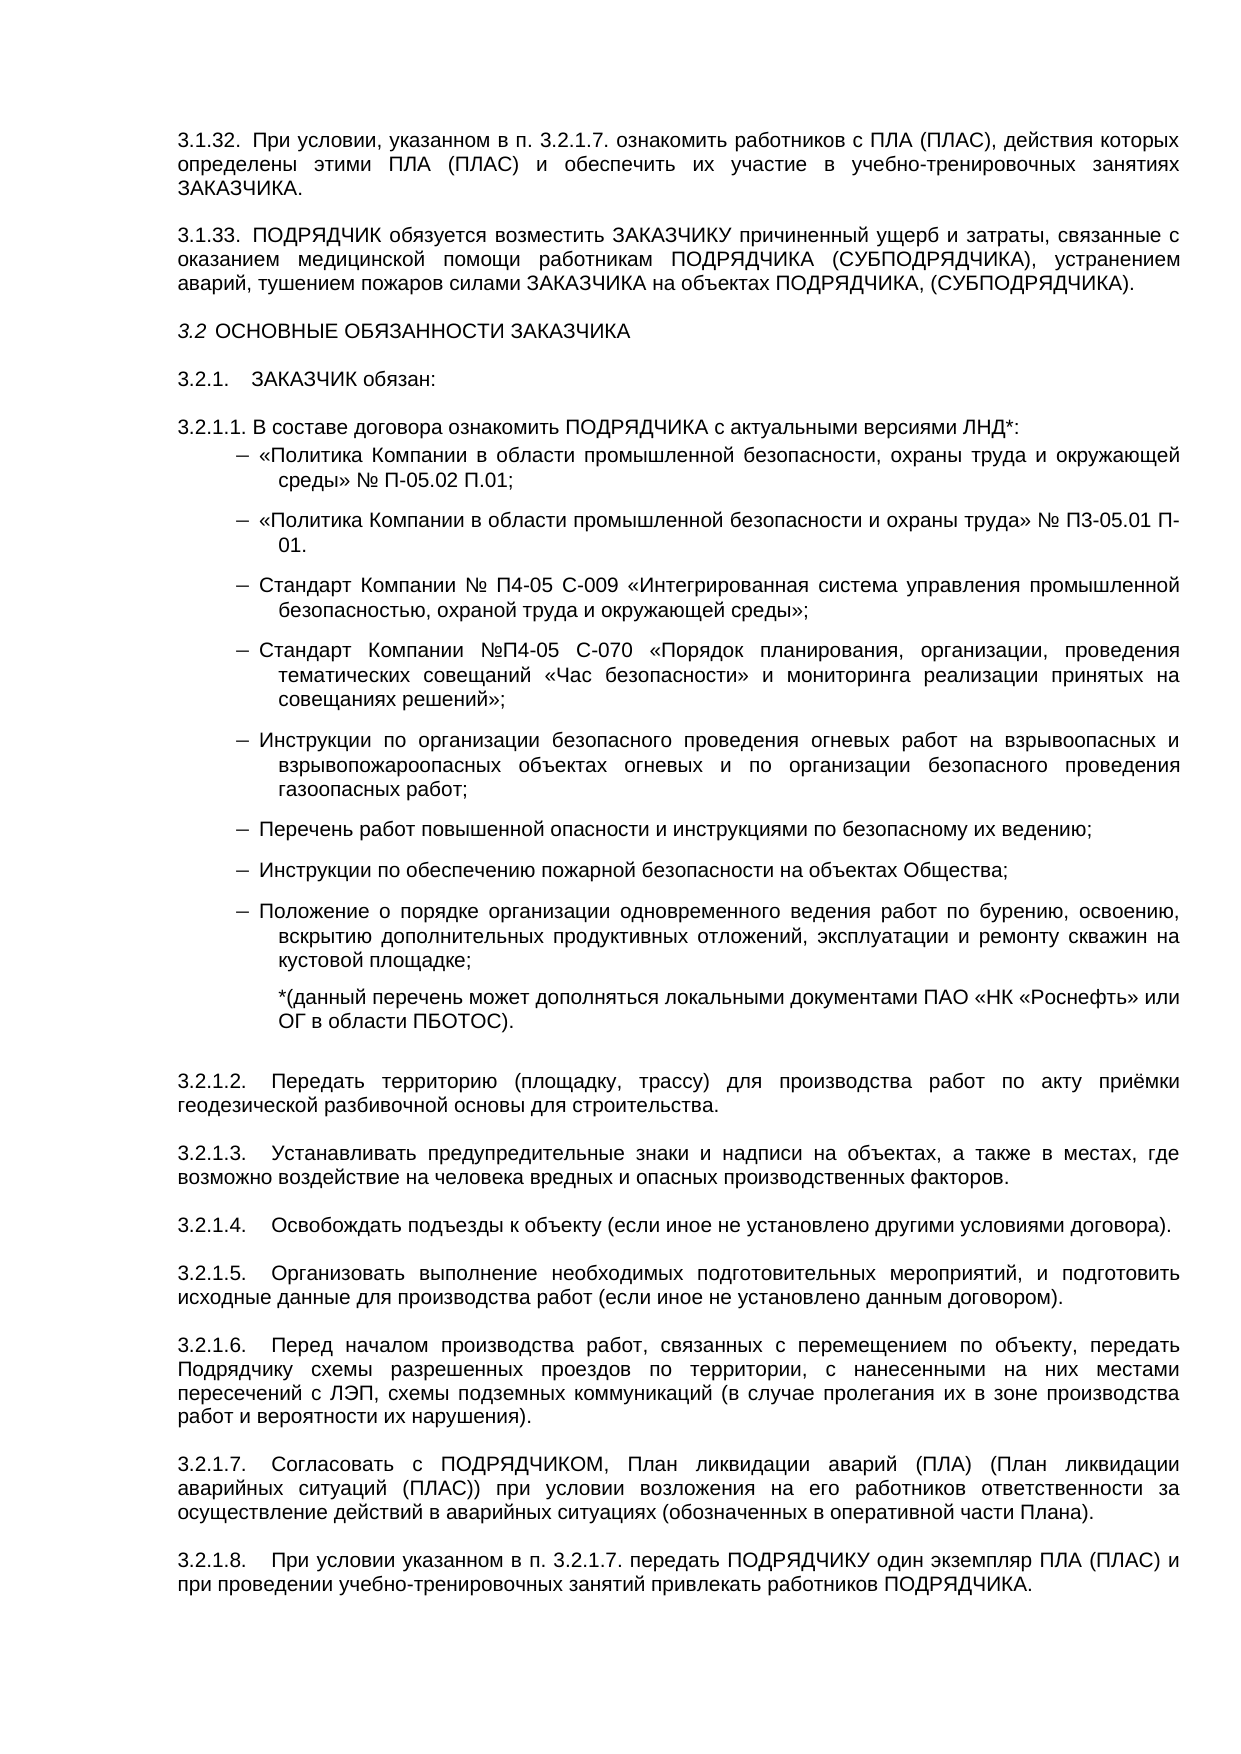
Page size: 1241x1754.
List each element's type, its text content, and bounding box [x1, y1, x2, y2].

text 3.2.1.6. Перед началом производства работ, связанных с перемещением по объекту, передать Подрядчику схемы разрешенных проездов по территории, с нанесенными на них местами пересечений с ЛЭП, схемы подземных коммуникаций (в случае пролегания их в зоне производства работ и вероятности их нарушения). [177, 1332, 1181, 1428]
list «Политика Компании в области промышленной безопасности, охраны труда и окружающей среды» № П-05.02 П.01; [236, 439, 1181, 492]
text *(данный перечень может дополняться локальными документами ПАО «НК «Роснефть» или ОГ в области ПБОТОС). [278, 984, 1181, 1032]
list Инструкции по обеспечению пожарной безопасности на объектах Общества; [236, 854, 1181, 883]
text 3.2.1.5. Организовать выполнение необходимых подготовительных мероприятий, и подготовить исходные данные для производства работ (если иное не установлено данным договором). [177, 1261, 1181, 1308]
list Положение о порядке организации одновременного ведения работ по бурению, освоению, вскрытию дополнительных продуктивных отложений, эксплуатации и ремонту скважин на кустовой площадке; [236, 895, 1181, 972]
list «Политика Компании в области промышленной безопасности и охраны труда» № П3-05.01 П-01. [236, 504, 1181, 557]
text 3.2.1.7. Согласовать с ПОДРЯДЧИКОМ, План ликвидации аварий (ПЛА) (План ликвидации аварийных ситуаций (ПЛАС)) при условии возложения на его работников ответственности за осуществление действий в аварийных ситуациях (обозначенных в оперативной части Плана). [177, 1452, 1181, 1524]
text 3.2.1.4. Освобождать подъезды к объекту (если иное не установлено другими условиями договора). [177, 1213, 1181, 1237]
list ПОДРЯДЧИК обязуется возместить ЗАКАЗЧИКУ причиненный ущерб и затраты, связанные с оказанием медицинской помощи работникам ПОДРЯДЧИКА (СУБПОДРЯДЧИКА), устранением аварий, тушением пожаров силами ЗАКАЗЧИКА на объектах ПОДРЯДЧИКА, (СУБПОДРЯДЧИКА). [177, 223, 1181, 295]
list Стандарт Компании №П4-05 С-070 «Порядок планирования, организации, проведения тематических совещаний «Час безопасности» и мониторинга реализации принятых на совещаниях решений»; [236, 634, 1181, 711]
list При условии, указанном в п. 3.2.1.7. ознакомить работников с ПЛА (ПЛАС), действия которых определены этими ПЛА (ПЛАС) и обеспечить их участие в учебно-тренировочных занятиях ЗАКАЗЧИКА. [177, 127, 1181, 199]
list Перечень работ повышенной опасности и инструкциями по безопасному их ведению; [236, 813, 1181, 842]
list Стандарт Компании № П4-05 С-009 «Интегрированная система управления промышленной безопасностью, охраной труда и окружающей среды»; [236, 569, 1181, 622]
text 3.2.1.1. В составе договора ознакомить ПОДРЯДЧИКА с актуальными версиями ЛНД*: [177, 415, 1181, 439]
text 3.2.1.2. Передать территорию (площадку, трассу) для производства работ по акту приёмки геодезической разбивочной основы для строительства. [177, 1069, 1181, 1117]
text 3.2.1. ЗАКАЗЧИК обязан: [177, 367, 1181, 391]
text 3.2.1.8. При условии указанном в п. 3.2.1.7. передать ПОДРЯДЧИКУ один экземпляр ПЛА (ПЛАС) и при проведении учебно-тренировочных занятий привлекать работников ПОДРЯДЧИКА. [177, 1548, 1181, 1596]
text 3.2.1.3. Устанавливать предупредительные знаки и надписи на объектах, а также в местах, где возможно воздействие на человека вредных и опасных производственных факторов. [177, 1141, 1181, 1189]
subtitle 3.2 ОСНОВНЫЕ ОБЯЗАННОСТИ ЗАКАЗЧИКА [177, 319, 1181, 343]
list Инструкции по организации безопасного проведения огневых работ на взрывоопасных и взрывопожароопасных объектах огневых и по организации безопасного проведения газоопасных работ; [236, 724, 1181, 800]
